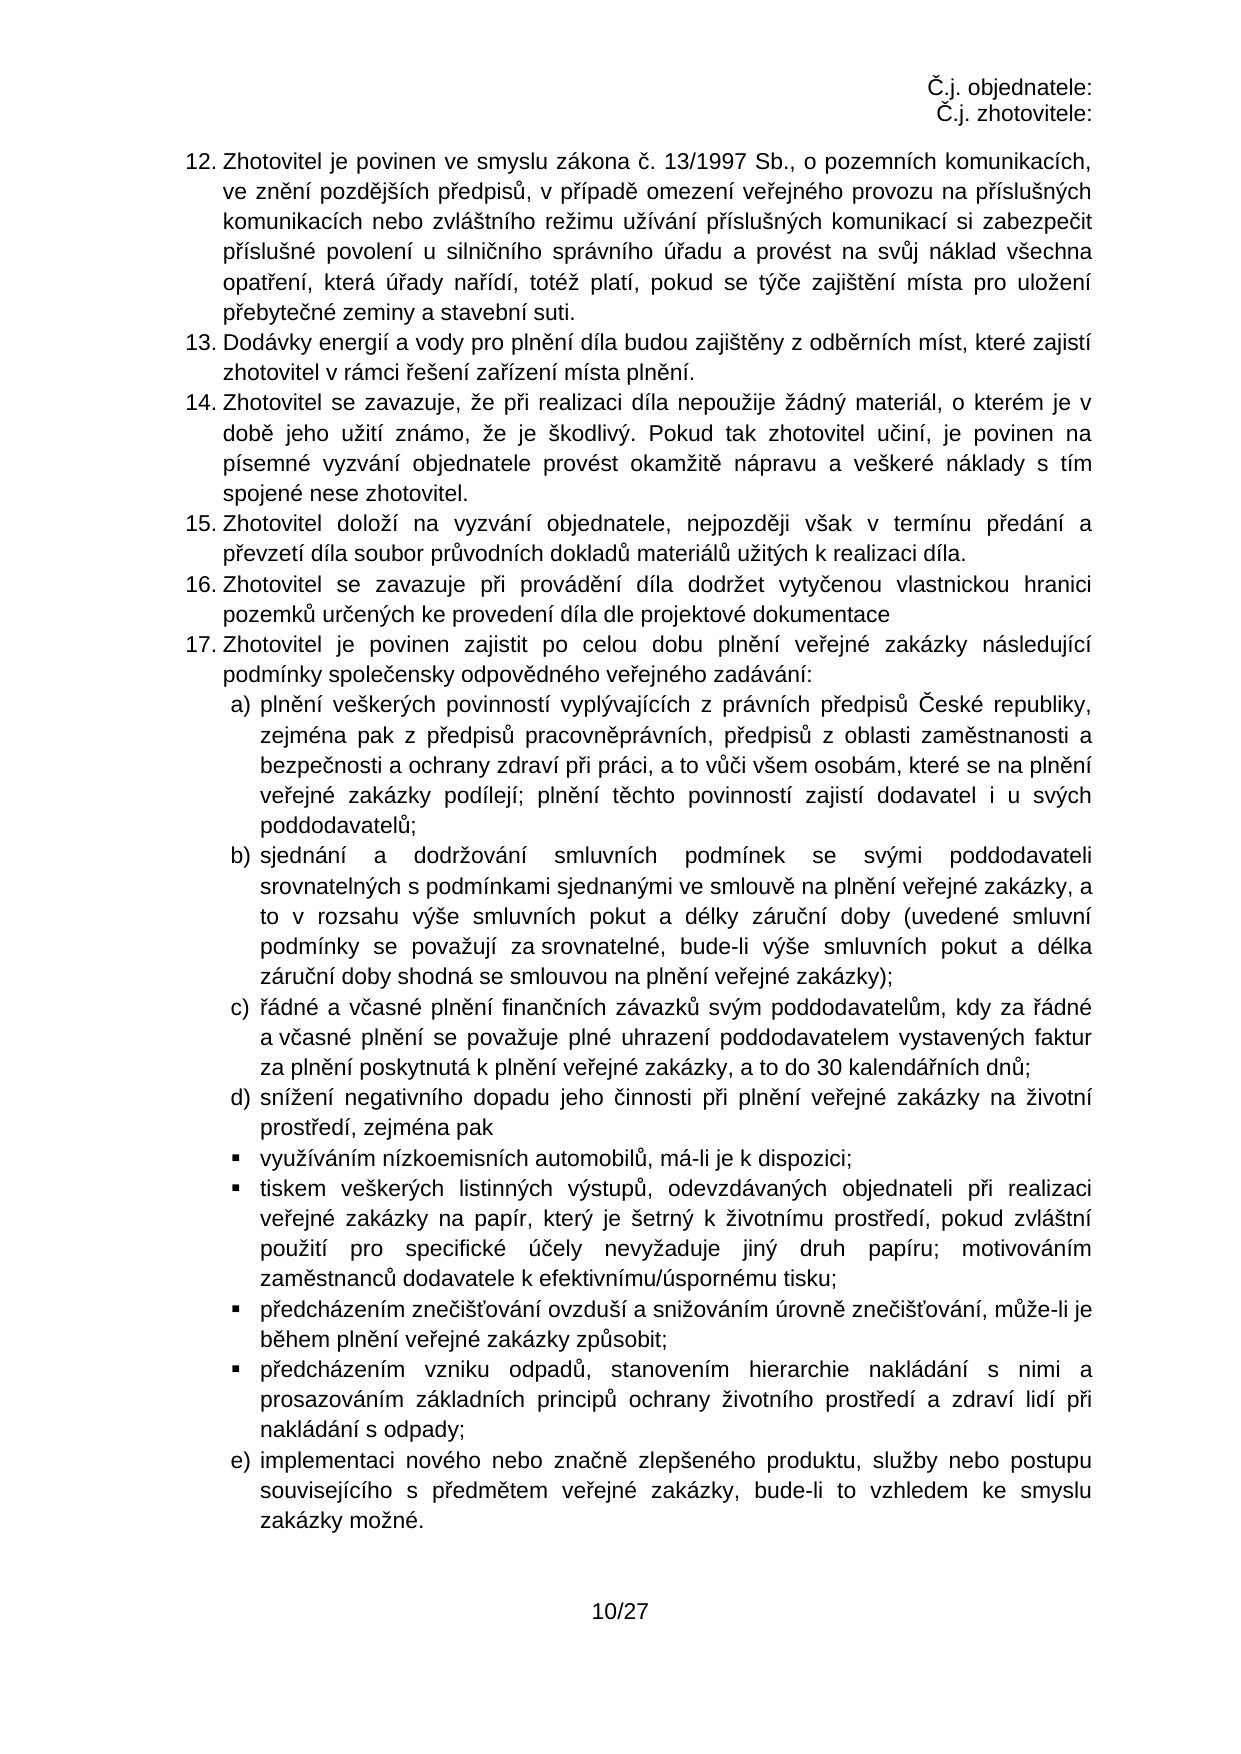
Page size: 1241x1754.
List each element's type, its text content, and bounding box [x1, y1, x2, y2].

list řádné a včasné plnění finančních závazků svým poddodavatelům, kdy za řádné a včasné plnění se považuje plné uhrazení poddodavatelem vystavených faktur za plnění poskytnutá k plnění veřejné zakázky, a to do 30 kalendářních dnů; [230, 993, 1093, 1080]
list Zhotovitel je povinen zajistit po celou dobu plnění veřejné zakázky následující podmínky společensky odpovědného veřejného zadávání: [185, 631, 1093, 687]
list plnění veškerých povinností vyplývajících z právních předpisů České republiky, zejména pak z předpisů pracovněprávních, předpisů z oblasti zaměstnanosti a bezpečnosti a ochrany zdraví při práci, a to vůči všem osobám, které se na plnění veřejné zakázky podílejí; plnění těchto povinností zajistí dodavatel i u svých poddodavatelů; [230, 691, 1093, 838]
list využíváním nízkoemisních automobilů, má-li je k dispozici; [230, 1144, 1093, 1171]
list tiskem veškerých listinných výstupů, odevzdávaných objednateli při realizaci veřejné zakázky na papír, který je šetrný k životnímu prostředí, pokud zvláštní použití pro specifické účely nevyžaduje jiný druh papíru; motivováním zaměstnanců dodavatele k efektivnímu/úspornému tisku; [230, 1175, 1093, 1292]
list snížení negativního dopadu jeho činnosti při plnění veřejné zakázky na životní prostředí, zejména pak [230, 1084, 1093, 1141]
list Zhotovitel se zavazuje při provádění díla dodržet vytyčenou vlastnickou hranici pozemků určených ke provedení díla dle projektové dokumentace [185, 571, 1093, 627]
list Zhotovitel doloží na vyzvání objednatele, nejpozději však v termínu předání a převzetí díla soubor průvodních dokladů materiálů užitých k realizaci díla. [185, 510, 1093, 567]
list Zhotovitel se zavazuje, že při realizaci díla nepoužije žádný materiál, o kterém je v době jeho užití známo, že je škodlivý. Pokud tak zhotovitel učiní, je povinen na písemné vyzvání objednatele provést okamžitě nápravu a veškeré náklady s tím spojené nese zhotovitel. [185, 389, 1093, 506]
list předcházením vzniku odpadů, stanovením hierarchie nakládání s nimi a prosazováním základních principů ochrany životního prostředí a zdraví lidí při nakládání s odpady; [230, 1356, 1093, 1443]
list předcházením znečišťování ovzduší a snižováním úrovně znečišťování, může-li je během plnění veřejné zakázky způsobit; [230, 1296, 1093, 1352]
list sjednání a dodržování smluvních podmínek se svými poddodavateli srovnatelných s podmínkami sjednanými ve smlouvě na plnění veřejné zakázky, a to v rozsahu výše smluvních pokut a délky záruční doby (uvedené smluvní podmínky se považují za srovnatelné, bude-li výše smluvních pokut a délka záruční doby shodná se smlouvou na plnění veřejné zakázky); [230, 842, 1093, 989]
list implementaci nového nebo značně zlepšeného produktu, služby nebo postupu souvisejícího s předmětem veřejné zakázky, bude-li to vzhledem ke smyslu zakázky možné. [230, 1447, 1093, 1533]
list Zhotovitel je povinen ve smyslu zákona č. 13/1997 Sb., o pozemních komunikacích, ve znění pozdějších předpisů, v případě omezení veřejného provozu na příslušných komunikacích nebo zvláštního režimu užívání příslušných komunikací si zabezpečit příslušné povolení u silničního správního úřadu a provést na svůj náklad všechna opatření, která úřady nařídí, totéž platí, pokud se týče zajištění místa pro uložení přebytečné zeminy a stavební suti. [185, 148, 1093, 325]
list Dodávky energií a vody pro plnění díla budou zajištěny z odběrních míst, které zajistí zhotovitel v rámci řešení zařízení místa plnění. [185, 329, 1093, 385]
